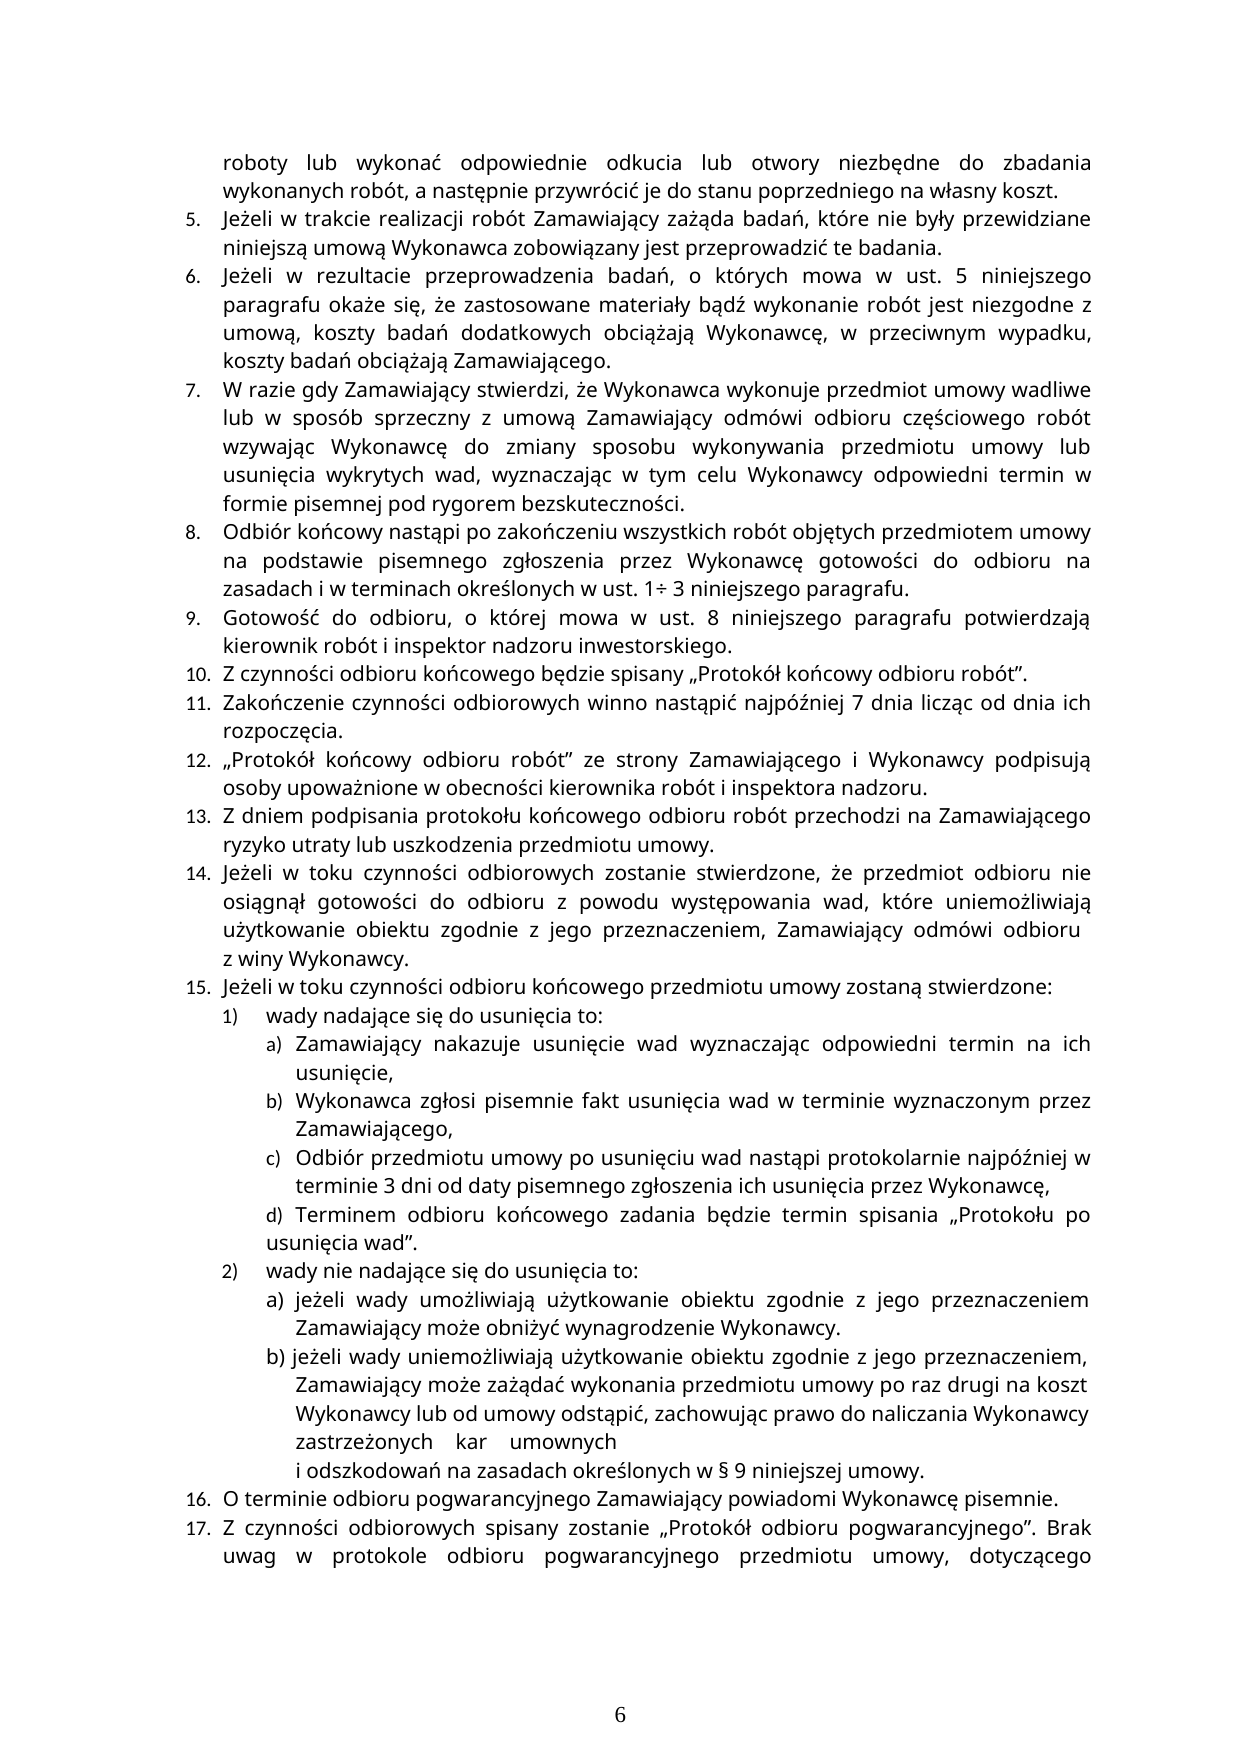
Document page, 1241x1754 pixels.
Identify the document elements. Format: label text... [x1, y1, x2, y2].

list wady nie nadające się do usunięcia to: [221, 1257, 1093, 1285]
list Jeżeli w rezultacie przeprowadzenia badań, o których mowa w ust. 5 niniejszego paragrafu okaże się, że zastosowane materiały bądź wykonanie robót jest niezgodne z umową, koszty badań dodatkowych obciążają Wykonawcę, w przeciwnym wypadku, koszty badań obciążają Zamawiającego. [185, 261, 1093, 375]
list Jeżeli w toku czynności odbioru końcowego przedmiotu umowy zostaną stwierdzone: [185, 972, 1093, 1001]
list Jeżeli w trakcie realizacji robót Zamawiający zażąda badań, które nie były przewidziane niniejszą umową Wykonawca zobowiązany jest przeprowadzić te badania. [185, 204, 1093, 261]
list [185, 1513, 1093, 1569]
list Wykonawca zgłosi pisemnie fakt usunięcia wad w terminie wyznaczonym przez Zamawiającego, [266, 1086, 1092, 1143]
text a) jeżeli wady umożliwiają użytkowanie obiektu zgodnie z jego przeznaczeniem Zamawiający może obniżyć wynagrodzenie Wykonawcy. [266, 1285, 1091, 1342]
list Jeżeli w toku czynności odbiorowych zostanie stwierdzone, że przedmiot odbioru nie osiągnął gotowości do odbioru z powodu występowania wad, które uniemożliwiają użytkowanie obiektu zgodnie z jego przeznaczeniem, Zamawiający odmówi odbioru z winy Wykonawcy. [185, 858, 1093, 972]
list Gotowość do odbioru, o której mowa w ust. 8 niniejszego paragrafu potwierdzają kierownik robót i inspektor nadzoru inwestorskiego. [185, 603, 1092, 659]
list W razie gdy Zamawiający stwierdzi, że Wykonawca wykonuje przedmiot umowy wadliwe lub w sposób sprzeczny z umową Zamawiający odmówi odbioru częściowego robót wzywając Wykonawcę do zmiany sposobu wykonywania przedmiotu umowy lub usunięcia wykrytych wad, wyznaczając w tym celu Wykonawcy odpowiedni termin w formie pisemnej pod rygorem bezskuteczności. [185, 375, 1092, 517]
list Z czynności odbioru końcowego będzie spisany „Protokół końcowy odbioru robót”. [185, 659, 1092, 688]
list Z dniem podpisania protokołu końcowego odbioru robót przechodzi na Zamawiającego ryzyko utraty lub uszkodzenia przedmiotu umowy. [185, 802, 1092, 858]
list Odbiór końcowy nastąpi po zakończeniu wszystkich robót objętych przedmiotem umowy na podstawie pisemnego zgłoszenia przez Wykonawcę gotowości do odbioru na zasadach i w terminach określonych w ust. 1÷ 3 niniejszego paragrafu. [185, 517, 1092, 603]
list Zakończenie czynności odbiorowych winno nastąpić najpóźniej 7 dnia licząc od dnia ich rozpoczęcia. [185, 688, 1092, 745]
list Terminem odbioru końcowego zadania będzie termin spisania „Protokołu po usunięcia wad”. [266, 1200, 1092, 1257]
list Zamawiający nakazuje usunięcie wad wyznaczając odpowiedni termin na ich usunięcie, [266, 1029, 1092, 1086]
text b) jeżeli wady uniemożliwiają użytkowanie obiektu zgodnie z jego przeznaczeniem, Zamawiający może zażądać wykonania przedmiotu umowy po raz drugi na koszt Wykonawcy lub od umowy odstąpić, zachowując prawo do naliczania Wykonawcy zastrzeżonych kar umownych i odszkodowań na zasadach określonych w § 9 niniejszej umowy. [266, 1342, 1089, 1484]
list O terminie odbioru pogwarancyjnego Zamawiający powiadomi Wykonawcę pisemnie. [185, 1484, 1093, 1513]
list wady nadające się do usunięcia to: [221, 1001, 1092, 1029]
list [185, 148, 1093, 204]
list Odbiór przedmiotu umowy po usunięciu wad nastąpi protokolarnie najpóźniej w terminie 3 dni od daty pisemnego zgłoszenia ich usunięcia przez Wykonawcę, [266, 1143, 1092, 1200]
list „Protokół końcowy odbioru robót” ze strony Zamawiającego i Wykonawcy podpisują osoby upoważnione w obecności kierownika robót i inspektora nadzoru. [185, 745, 1092, 802]
